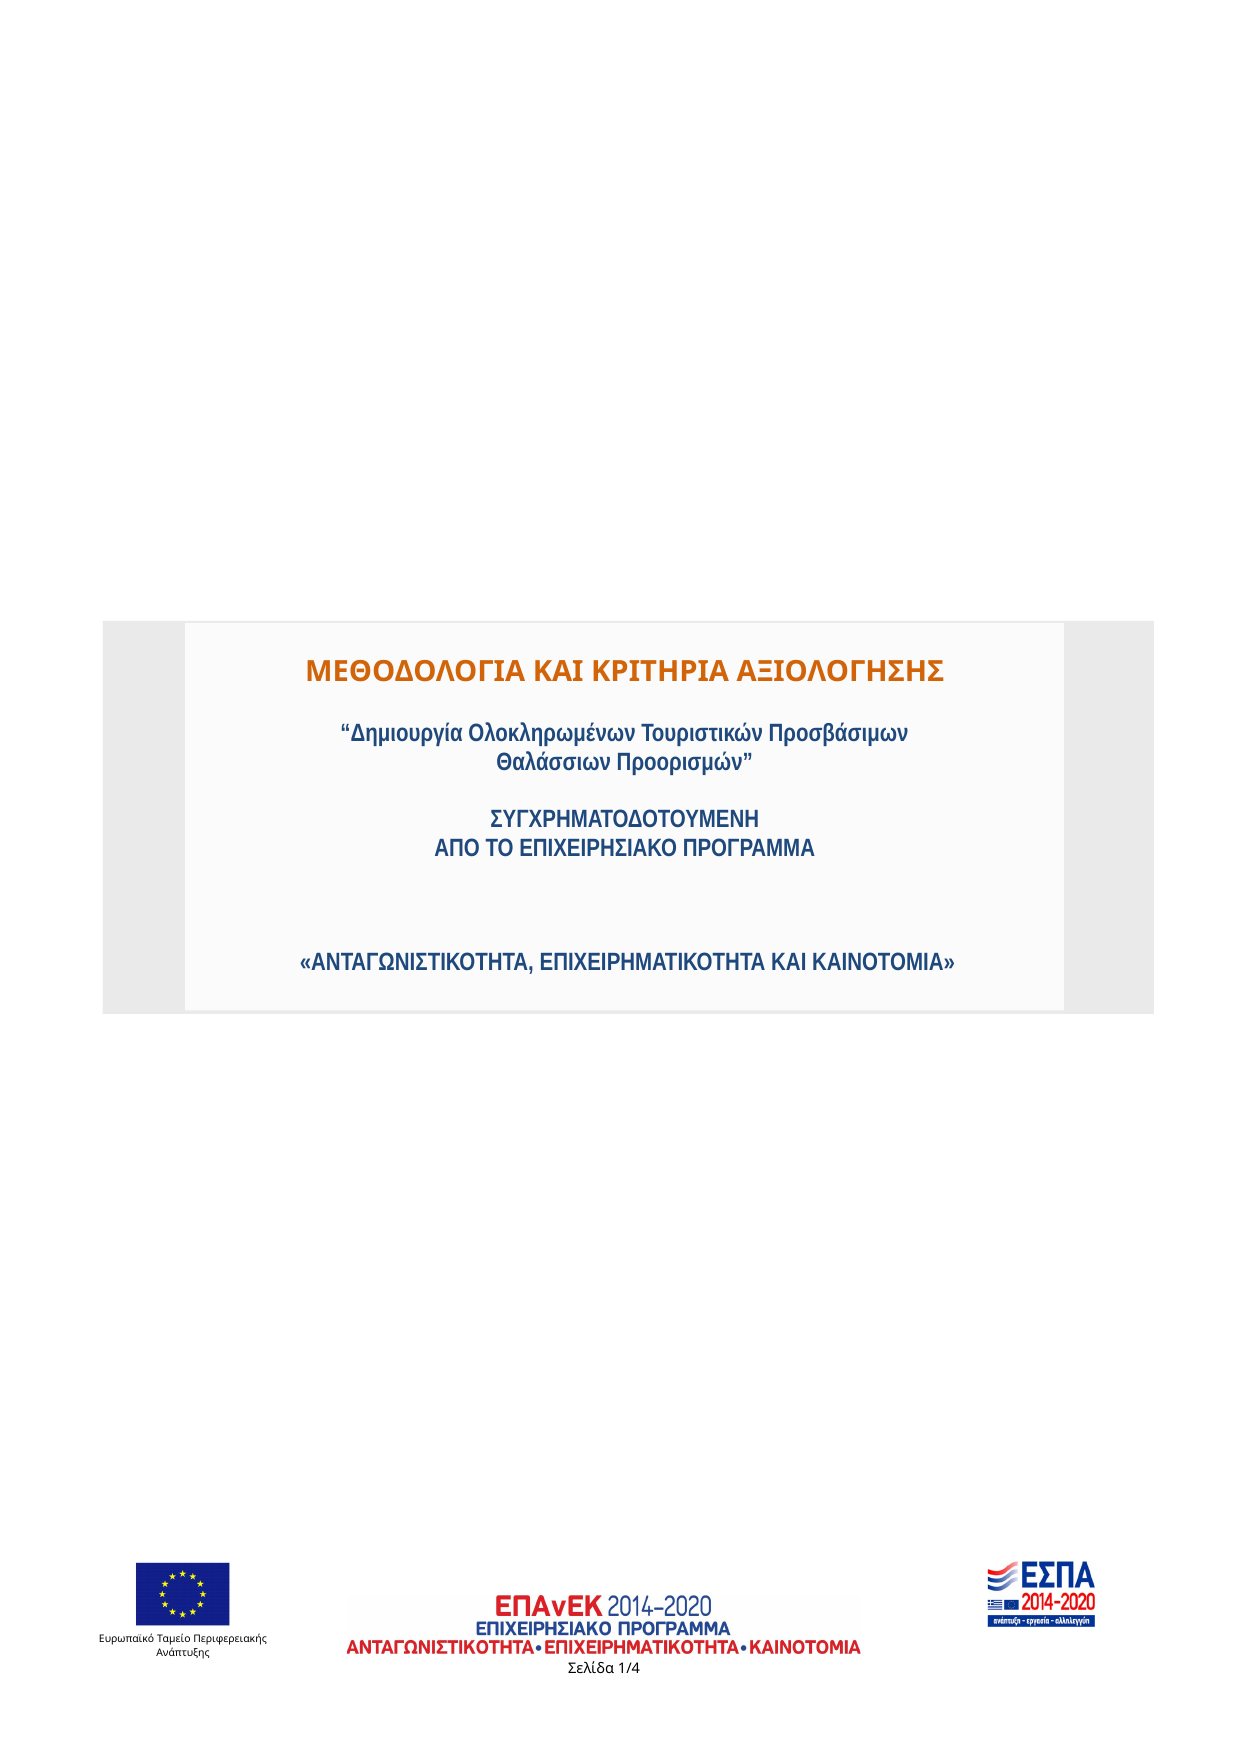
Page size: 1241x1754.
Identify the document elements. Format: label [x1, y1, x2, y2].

picture [987, 1561, 1095, 1627]
picture [346, 1595, 861, 1654]
picture [134, 1561, 231, 1627]
